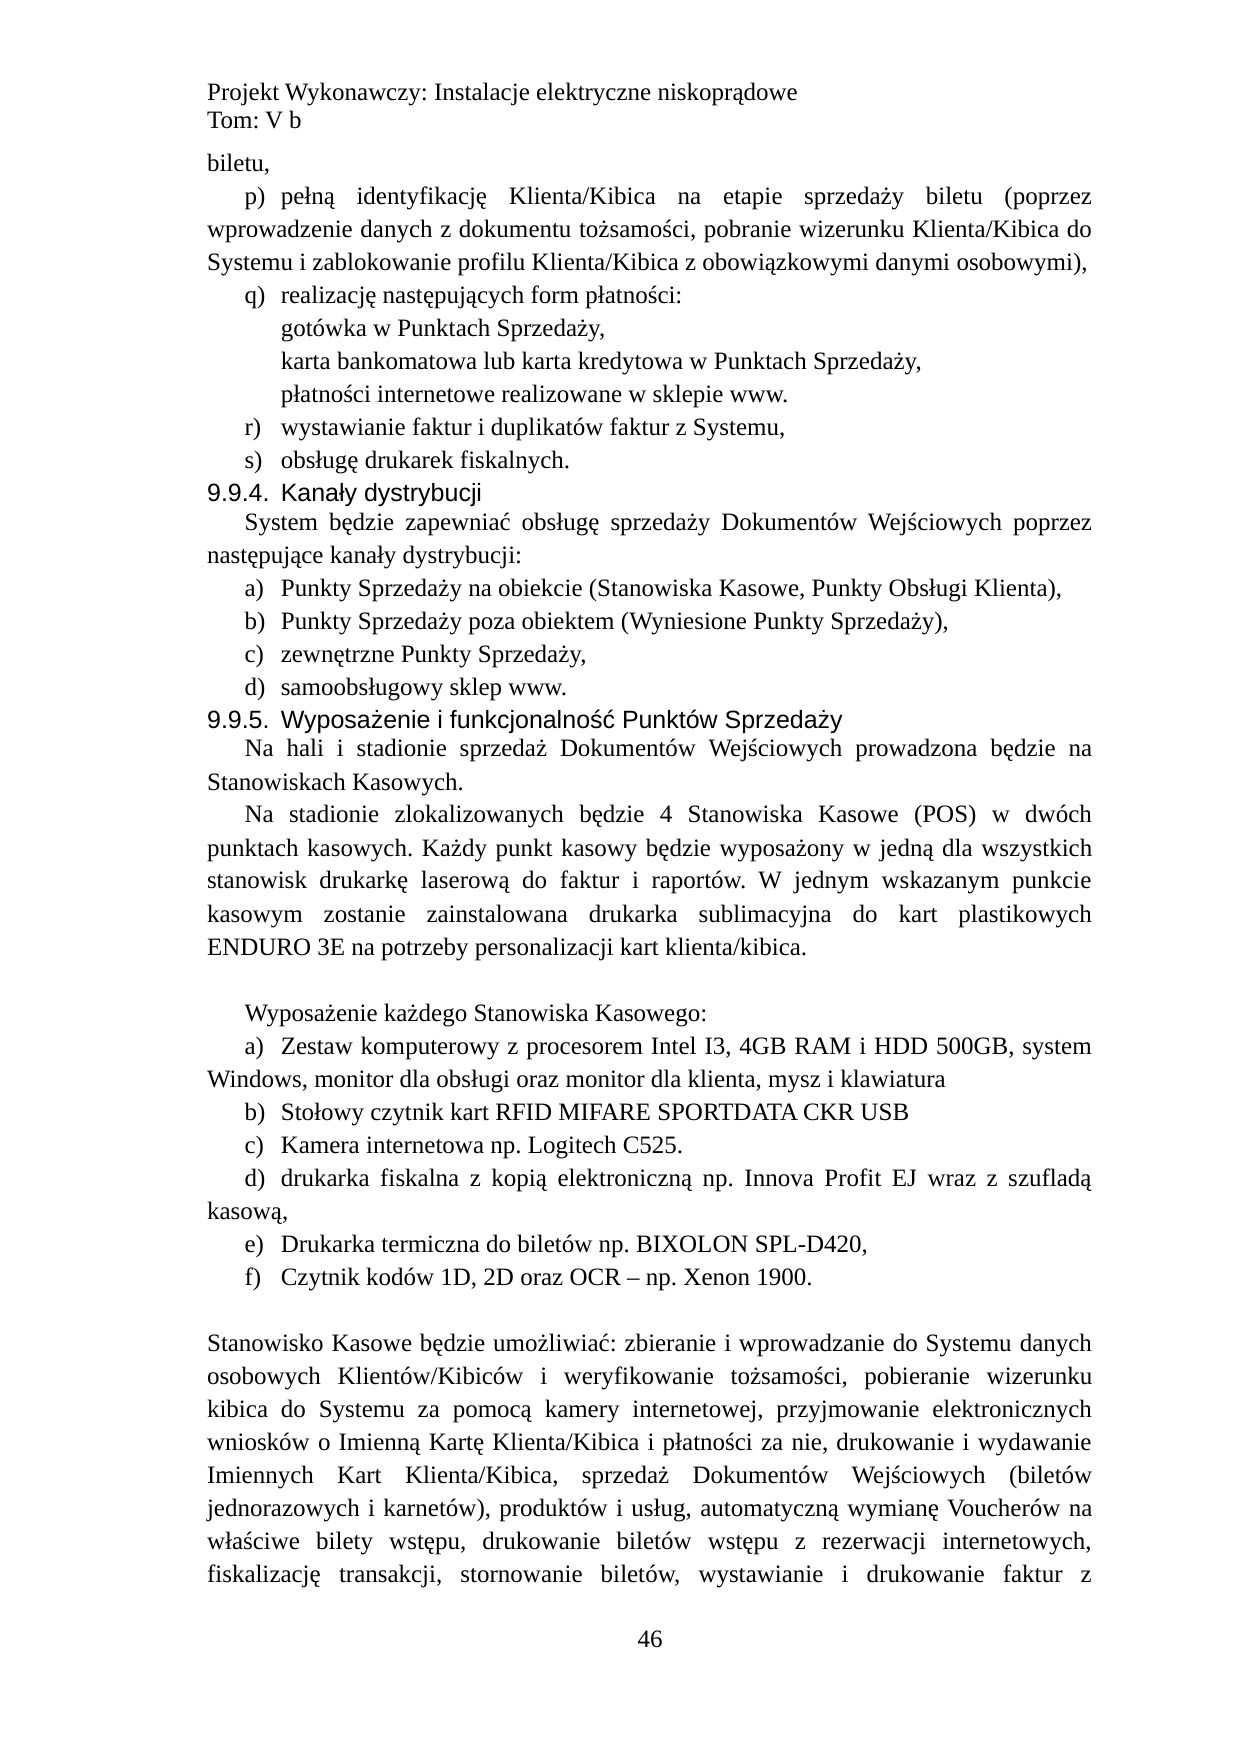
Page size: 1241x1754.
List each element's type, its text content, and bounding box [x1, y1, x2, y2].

text Na hali i stadionie sprzedaż Dokumentów Wejściowych prowadzona będzie na Stanowiskach Kasowych. [207, 733, 1092, 795]
text Wyposażenie i funkcjonalność Punktów Sprzedaży [207, 705, 1092, 733]
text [207, 1328, 1092, 1588]
text c) zewnętrzne Punkty Sprzedaży, [207, 639, 1092, 667]
text a) Zestaw komputerowy z procesorem Intel I3, 4GB RAM i HDD 500GB, system Windows, monitor dla obsługi oraz monitor dla klienta, mysz i klawiatura [207, 1031, 1092, 1092]
text q) realizację następujących form płatności: [207, 280, 1092, 308]
text  karta bankomatowa lub karta kredytowa w Punktach Sprzedaży, [207, 346, 1092, 374]
text p) pełną identyfikację Klienta/Kibica na etapie sprzedaży biletu (poprzez wprowadzenie danych z dokumentu tożsamości, pobranie wizerunku Klienta/Kibica do Systemu i zablokowanie profilu Klienta/Kibica z obowiązkowymi danymi osobowymi), [207, 181, 1092, 276]
text System będzie zapewniać obsługę sprzedaży Dokumentów Wejściowych poprzez następujące kanały dystrybucji: [207, 507, 1092, 568]
text Wyposażenie każdego Stanowiska Kasowego: [207, 998, 1092, 1026]
text Na stadionie zlokalizowanych będzie 4 Stanowiska Kasowe (POS) w dwóch punktach kasowych. Każdy punkt kasowy będzie wyposażony w jedną dla wszystkich stanowisk drukarkę laserową do faktur i raportów. W jednym wskazanym punkcie kasowym zostanie zainstalowana drukarka sublimacyjna do kart plastikowych ENDURO 3E na potrzeby personalizacji kart klienta/kibica. [207, 799, 1092, 960]
text b) Punkty Sprzedaży poza obiektem (Wyniesione Punkty Sprzedaży), [207, 606, 1092, 634]
text d) drukarka fiskalna z kopią elektroniczną np. Innova Profit EJ wraz z szufladą kasową, [207, 1163, 1092, 1224]
text a) Punkty Sprzedaży na obiekcie (Stanowiska Kasowe, Punkty Obsługi Klienta), [207, 573, 1092, 601]
text Kanały dystrybucji [207, 478, 1092, 507]
text e) Drukarka termiczna do biletów np. BIXOLON SPL-D420, [207, 1229, 1092, 1258]
text f) Czytnik kodów 1D, 2D oraz OCR – np. Xenon 1900. [207, 1262, 1092, 1291]
text  płatności internetowe realizowane w sklepie www. [207, 379, 1092, 408]
text r) wystawianie faktur i duplikatów faktur z Systemu, [207, 412, 1092, 441]
text d) samoobsługowy sklep www. [207, 672, 1092, 701]
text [207, 148, 1092, 176]
text c) Kamera internetowa np. Logitech C525. [207, 1130, 1092, 1158]
text s) obsługę drukarek fiskalnych. [207, 445, 1092, 474]
text  gotówka w Punktach Sprzedaży, [207, 313, 1092, 342]
text b) Stołowy czytnik kart RFID MIFARE SPORTDATA CKR USB [207, 1097, 1092, 1126]
